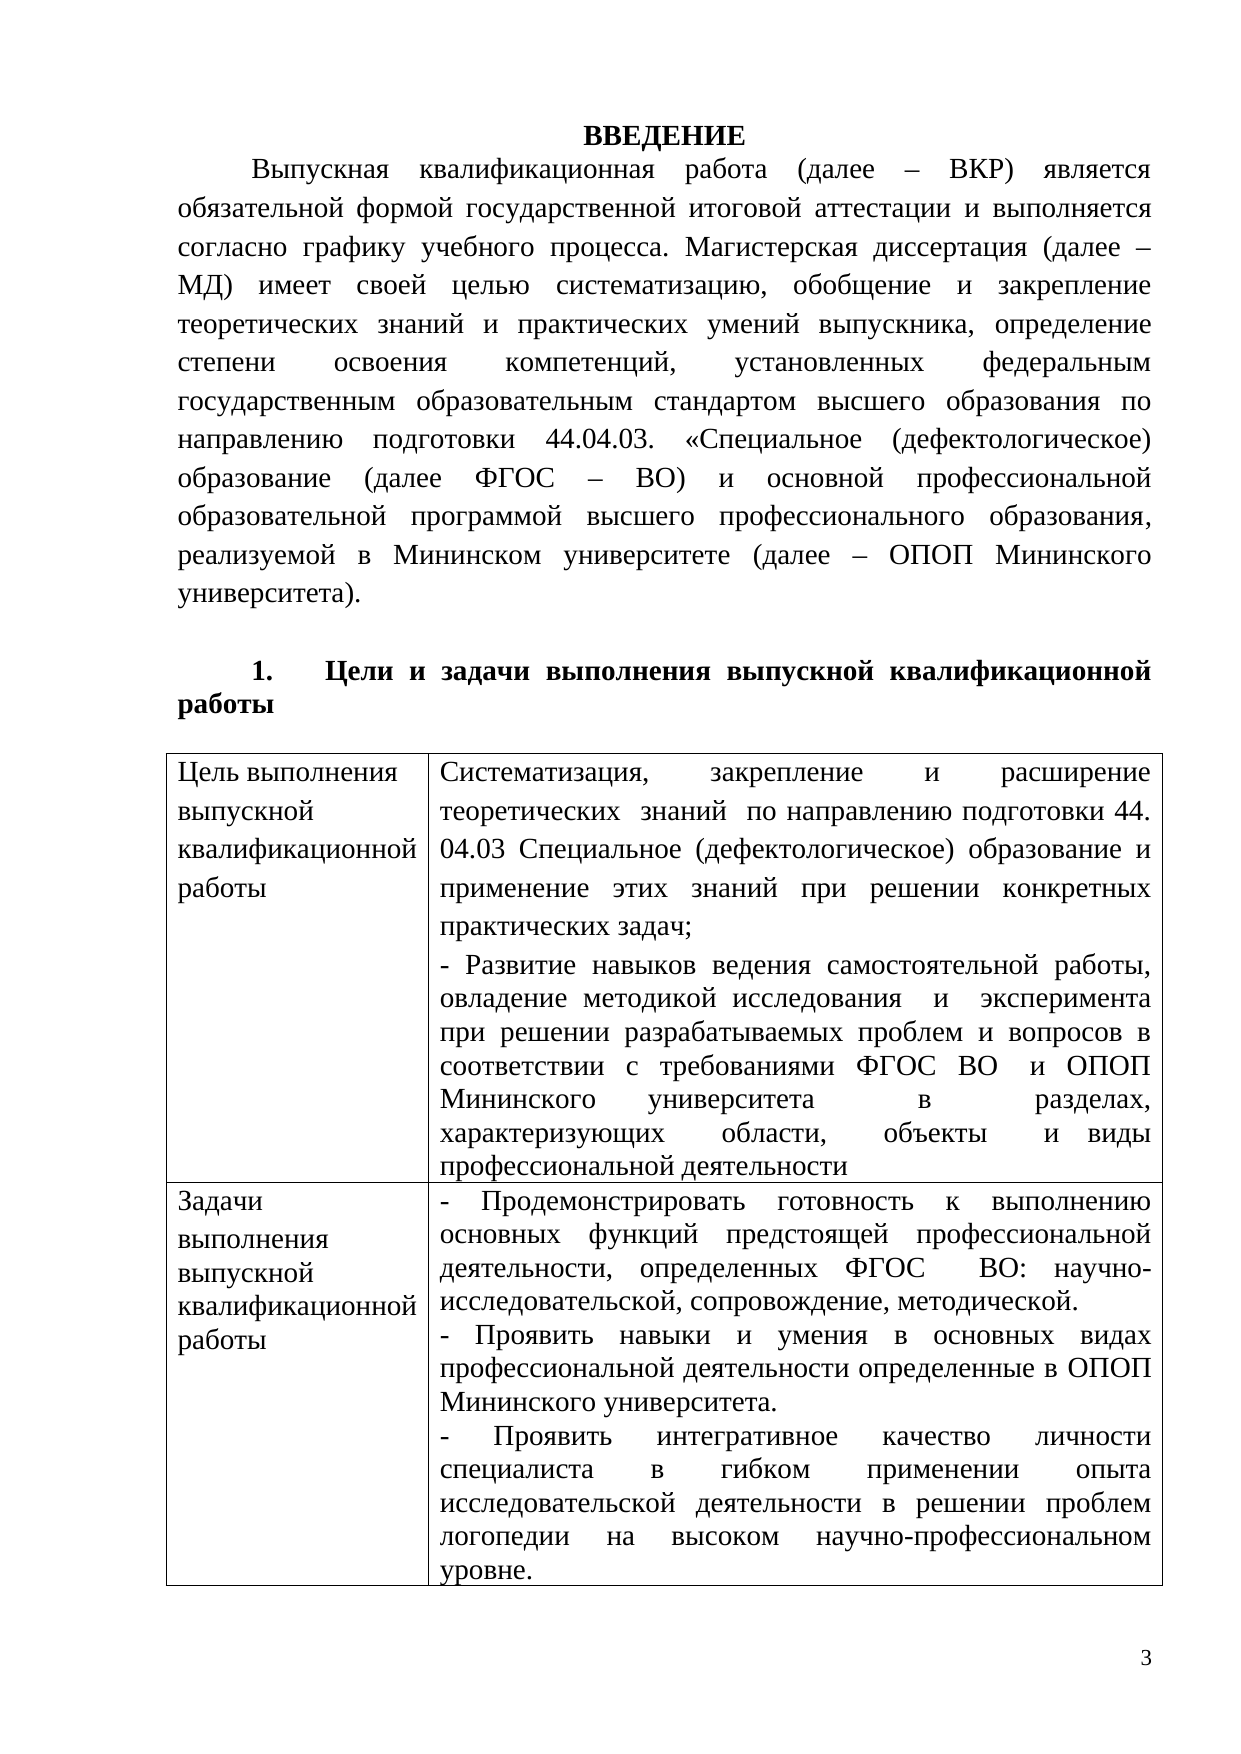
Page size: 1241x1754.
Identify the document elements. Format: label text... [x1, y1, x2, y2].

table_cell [429, 1183, 1162, 1585]
list Цели и задачи выполнения выпускной квалификационной работы [177, 653, 1152, 720]
table_header Цель выполнения выпускной квалификационной работы [167, 754, 428, 1182]
text ВВЕДЕНИЕ [177, 118, 1152, 152]
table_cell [167, 1183, 428, 1585]
table_header Систематизация, закрепление и расширение теоретических знаний по направлению подготовки 44. 04.03 Специальное (дефектологическое) образование и применение этих знаний при решении конкретных практических задач; - Развитие навыков ведения самостоятельной работы, овладение методикой исследования и эксперимента при решении разрабатываемых проблем и вопросов в соответствии с требованиями ФГОС ВО и ОПОП Мининского университета в разделах, характеризующих области, объекты и виды профессиональной деятельности [429, 754, 1162, 1182]
text Выпускная квалификационная работа (далее – ВКР) является обязательной формой государственной итоговой аттестации и выполняется согласно графику учебного процесса. Магистерская диссертация (далее – МД) имеет своей целью систематизацию, обобщение и закрепление теоретических знаний и практических умений выпускника, определение степени освоения компетенций, установленных федеральным государственным образовательным стандартом высшего образования по направлению подготовки 44.04.03. «Специальное (дефектологическое) образование (далее ФГОС – ВО) и основной профессиональной образовательной программой высшего профессионального образования, реализуемой в Мининском университете (далее – ОПОП Мининского университета). [177, 152, 1152, 609]
